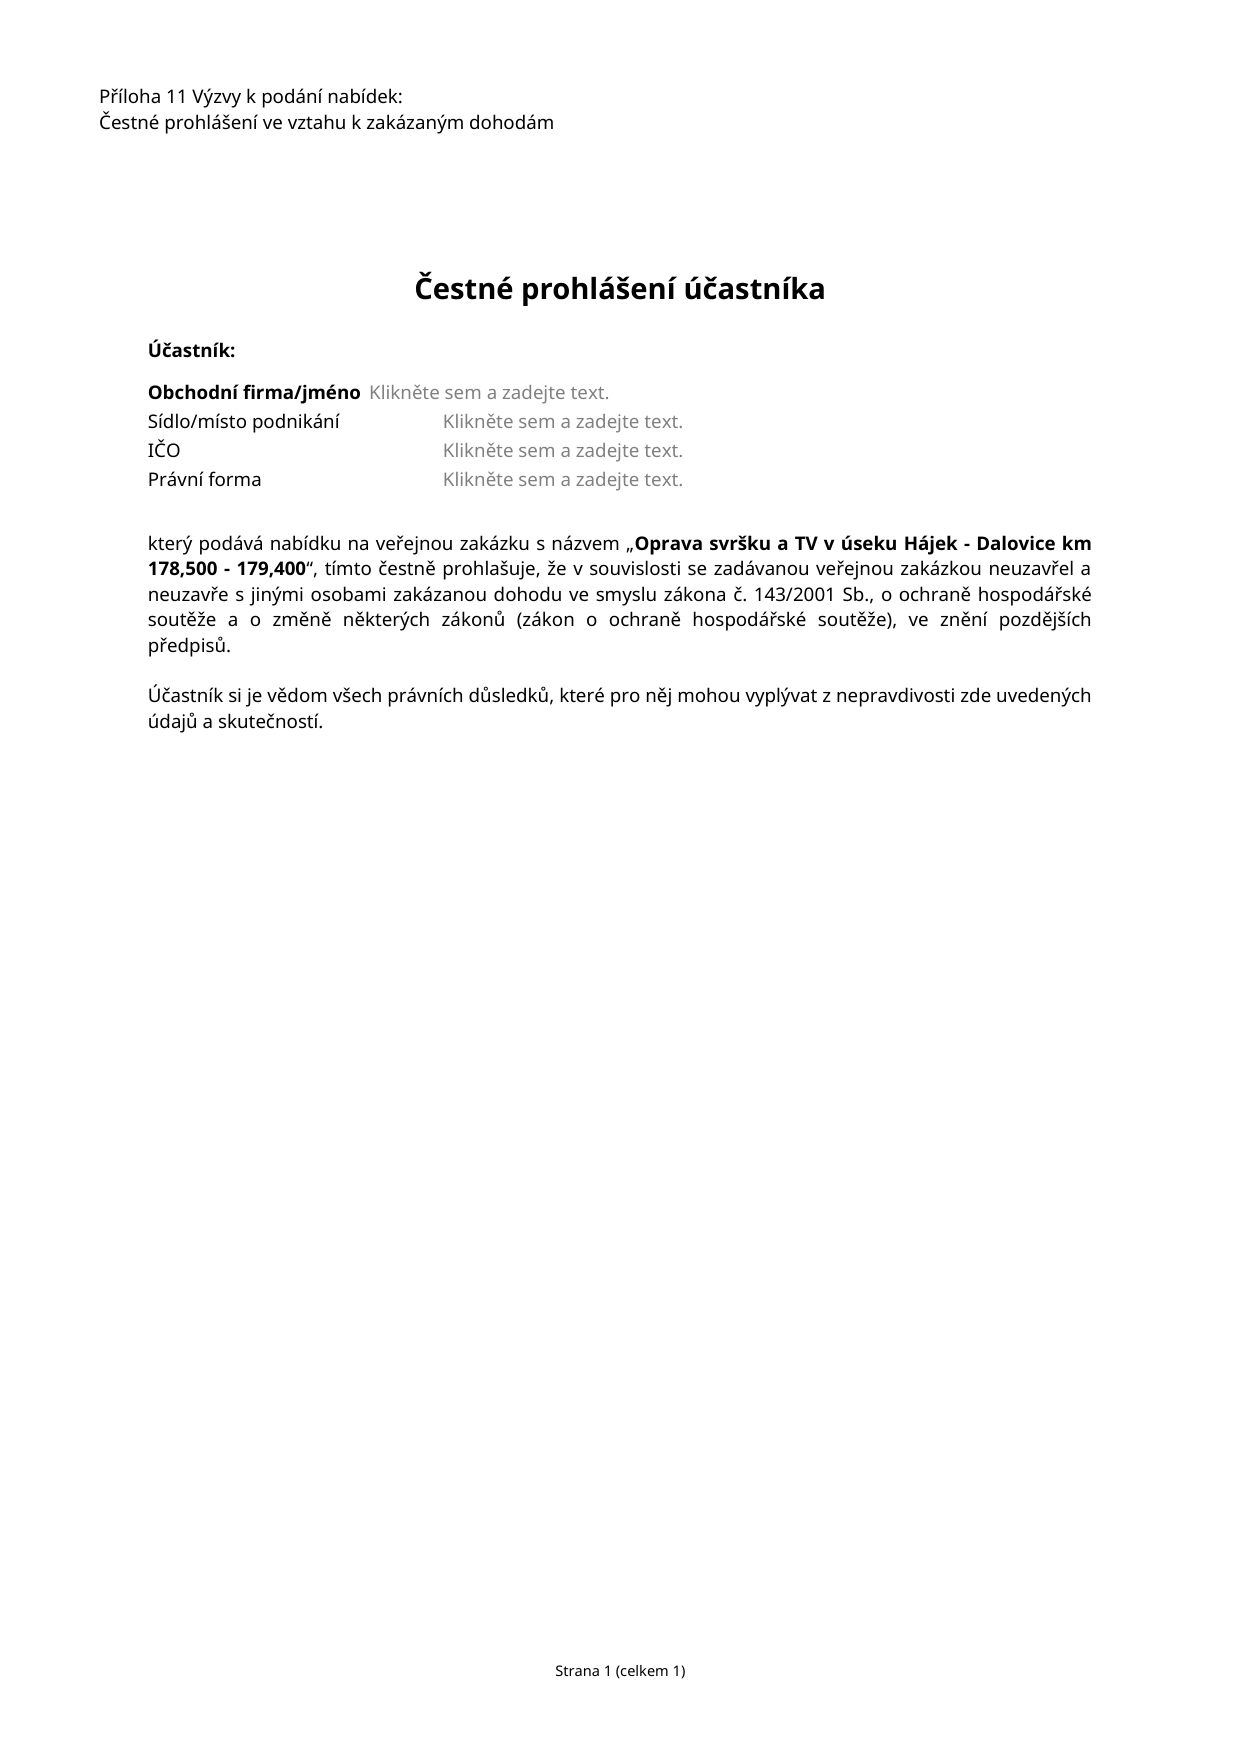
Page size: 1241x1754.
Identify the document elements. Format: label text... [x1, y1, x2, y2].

text IČO [148, 434, 1093, 463]
text který podává nabídku na veřejnou zakázku s názvem „Oprava svršku a TV v úseku Hájek - Dalovice km 178,500 - 179,400“, tímto čestně prohlašuje, že v souvislosti se zadávanou veřejnou zakázkou neuzavřel a neuzavře s jinými osobami zakázanou dohodu ve smyslu zákona č. 143/2001 Sb., o ochraně hospodářské soutěže a o změně některých zákonů (zákon o ochraně hospodářské soutěže), ve znění pozdějších předpisů. [148, 530, 1093, 658]
text Účastník: [148, 333, 1093, 364]
text Účastník si je vědom všech právních důsledků, které pro něj mohou vyplývat z nepravdivosti zde uvedených údajů a skutečností. [148, 683, 1093, 734]
text Sídlo/místo podnikání [148, 405, 1093, 434]
text Obchodní firma/jméno [148, 376, 1093, 405]
title Čestné prohlášení účastníka [148, 268, 1093, 308]
text Právní forma [148, 463, 1093, 492]
